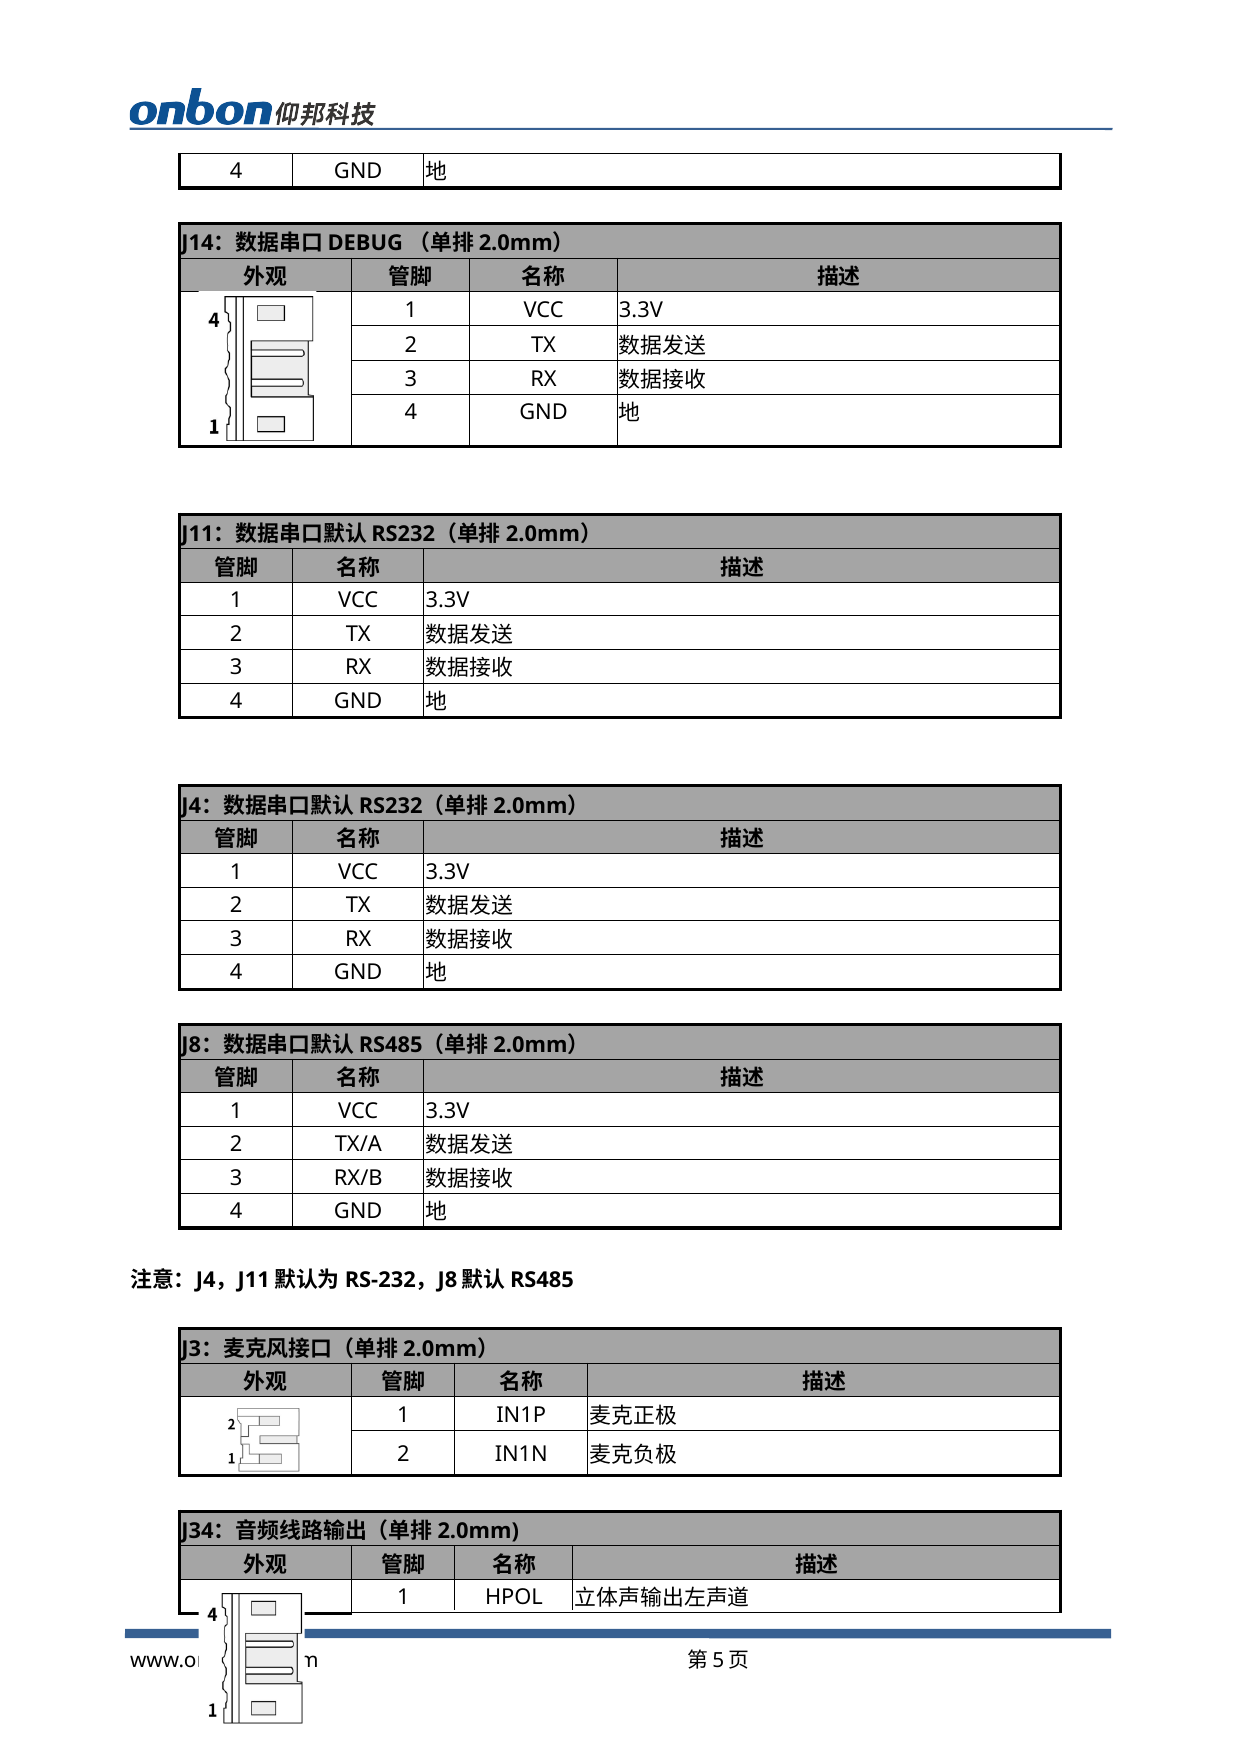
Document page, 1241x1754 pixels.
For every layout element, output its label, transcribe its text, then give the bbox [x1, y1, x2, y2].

table_header J34：音频线路输出（单排 2.0mm) [181, 1513, 1059, 1545]
table_cell 3.3V [618, 292, 1059, 325]
table_header J11：数据串口默认RS232（单排 2.0mm） [181, 516, 1059, 548]
table_cell 数据发送 [424, 888, 1059, 920]
table_cell 1 [352, 1397, 454, 1430]
table_cell GND [293, 955, 423, 987]
table_cell 描述 [588, 1364, 1059, 1396]
table_cell 3 [181, 1160, 292, 1193]
table_cell 立体声输出左声道 [573, 1580, 1059, 1612]
table_cell VCC [470, 292, 617, 325]
table_cell 4 [181, 154, 292, 186]
table_cell 数据接收 [424, 921, 1059, 954]
table_cell VCC [293, 854, 423, 887]
table_cell [181, 1580, 351, 1612]
table_cell RX [293, 650, 423, 682]
table_cell 1 [181, 1093, 292, 1126]
table_cell TX/A [293, 1127, 423, 1159]
table_cell GND [293, 154, 423, 186]
table_cell HPOL [455, 1580, 573, 1612]
table_cell 4 [181, 1194, 292, 1226]
table_cell 3.3V [424, 583, 1059, 615]
table_cell GND [470, 395, 617, 444]
table_cell 4 [352, 395, 469, 444]
table_header J3：麦克风接口（单排 2.0mm） [181, 1330, 1059, 1363]
table_cell 2 [181, 1127, 292, 1159]
table_header J14：数据串口DEBUG （单排2.0mm） [181, 225, 1059, 258]
table_cell 名称 [293, 1060, 423, 1092]
table_cell 3.3V [424, 1093, 1059, 1126]
table_header J4：数据串口默认RS232（单排 2.0mm） [181, 787, 1059, 820]
table_cell 麦克正极 [588, 1397, 1059, 1430]
table_cell 3.3V [424, 854, 1059, 887]
table_cell GND [293, 1194, 423, 1226]
table_cell 4 [181, 684, 292, 716]
table_cell 数据接收 [618, 361, 1059, 394]
table_cell 4 [181, 955, 292, 987]
table_cell [181, 1397, 351, 1474]
table_cell 2 [352, 1431, 454, 1474]
table_cell 数据接收 [424, 650, 1059, 682]
table_cell VCC [293, 583, 423, 615]
table_cell 描述 [424, 549, 1059, 582]
table_cell 3 [352, 361, 469, 394]
table_cell 1 [352, 292, 469, 325]
table_cell 描述 [618, 259, 1059, 291]
picture [129, 88, 376, 126]
table_cell [181, 292, 198, 444]
table_cell 描述 [573, 1546, 1059, 1579]
table_cell VCC [293, 1093, 423, 1126]
table_cell 地 [424, 1194, 1059, 1226]
table_cell GND [293, 684, 423, 716]
table_cell [317, 292, 351, 444]
picture [198, 291, 317, 445]
table_cell 管脚 [181, 549, 292, 582]
table_cell 管脚 [352, 1546, 454, 1579]
table_cell 地 [424, 955, 1059, 987]
table_cell 管脚 [181, 821, 292, 853]
table_cell RX/B [293, 1160, 423, 1193]
table_cell 描述 [424, 1060, 1059, 1092]
table_cell RX [293, 921, 423, 954]
table_cell IN1P [455, 1397, 587, 1430]
table_cell 2 [352, 326, 469, 360]
table_cell 名称 [455, 1546, 572, 1579]
text 注意：J4，J11默认为 RS-232，J8默认RS485 [130, 1262, 1110, 1294]
table_cell 2 [181, 616, 292, 649]
table_cell 1 [181, 583, 292, 615]
table_cell 名称 [293, 821, 423, 853]
picture [223, 1404, 304, 1474]
table_cell 数据接收 [424, 1160, 1059, 1193]
table_cell 地 [424, 684, 1059, 716]
table_cell 数据发送 [424, 616, 1059, 649]
table_cell 地 [618, 395, 1059, 444]
table_header J8：数据串口默认RS485（单排 2.0mm） [181, 1026, 1059, 1059]
table_cell 1 [352, 1580, 455, 1612]
picture [198, 1588, 305, 1727]
table_cell TX [470, 326, 617, 360]
table_cell 管脚 [352, 1364, 454, 1396]
table_cell 地 [424, 154, 1059, 186]
table_cell RX [470, 361, 617, 394]
table_cell 1 [181, 854, 292, 887]
table_cell 数据发送 [618, 326, 1059, 360]
table_cell 名称 [470, 259, 617, 291]
table_cell 描述 [424, 821, 1059, 853]
table_cell 2 [181, 888, 292, 920]
table_cell TX [293, 888, 423, 920]
table_cell 外观 [181, 1364, 351, 1396]
table_cell 数据发送 [424, 1127, 1059, 1159]
table_cell 3 [181, 650, 292, 682]
table_cell 管脚 [352, 259, 469, 291]
table_cell 麦克负极 [588, 1431, 1059, 1474]
table_cell 管脚 [181, 1060, 292, 1092]
table_cell 外观 [181, 259, 351, 291]
table_cell 名称 [293, 549, 423, 582]
table_cell 3 [181, 921, 292, 954]
table_cell TX [293, 616, 423, 649]
table_cell 名称 [455, 1364, 587, 1396]
table_cell IN1N [455, 1431, 587, 1474]
table_cell 外观 [181, 1546, 351, 1579]
